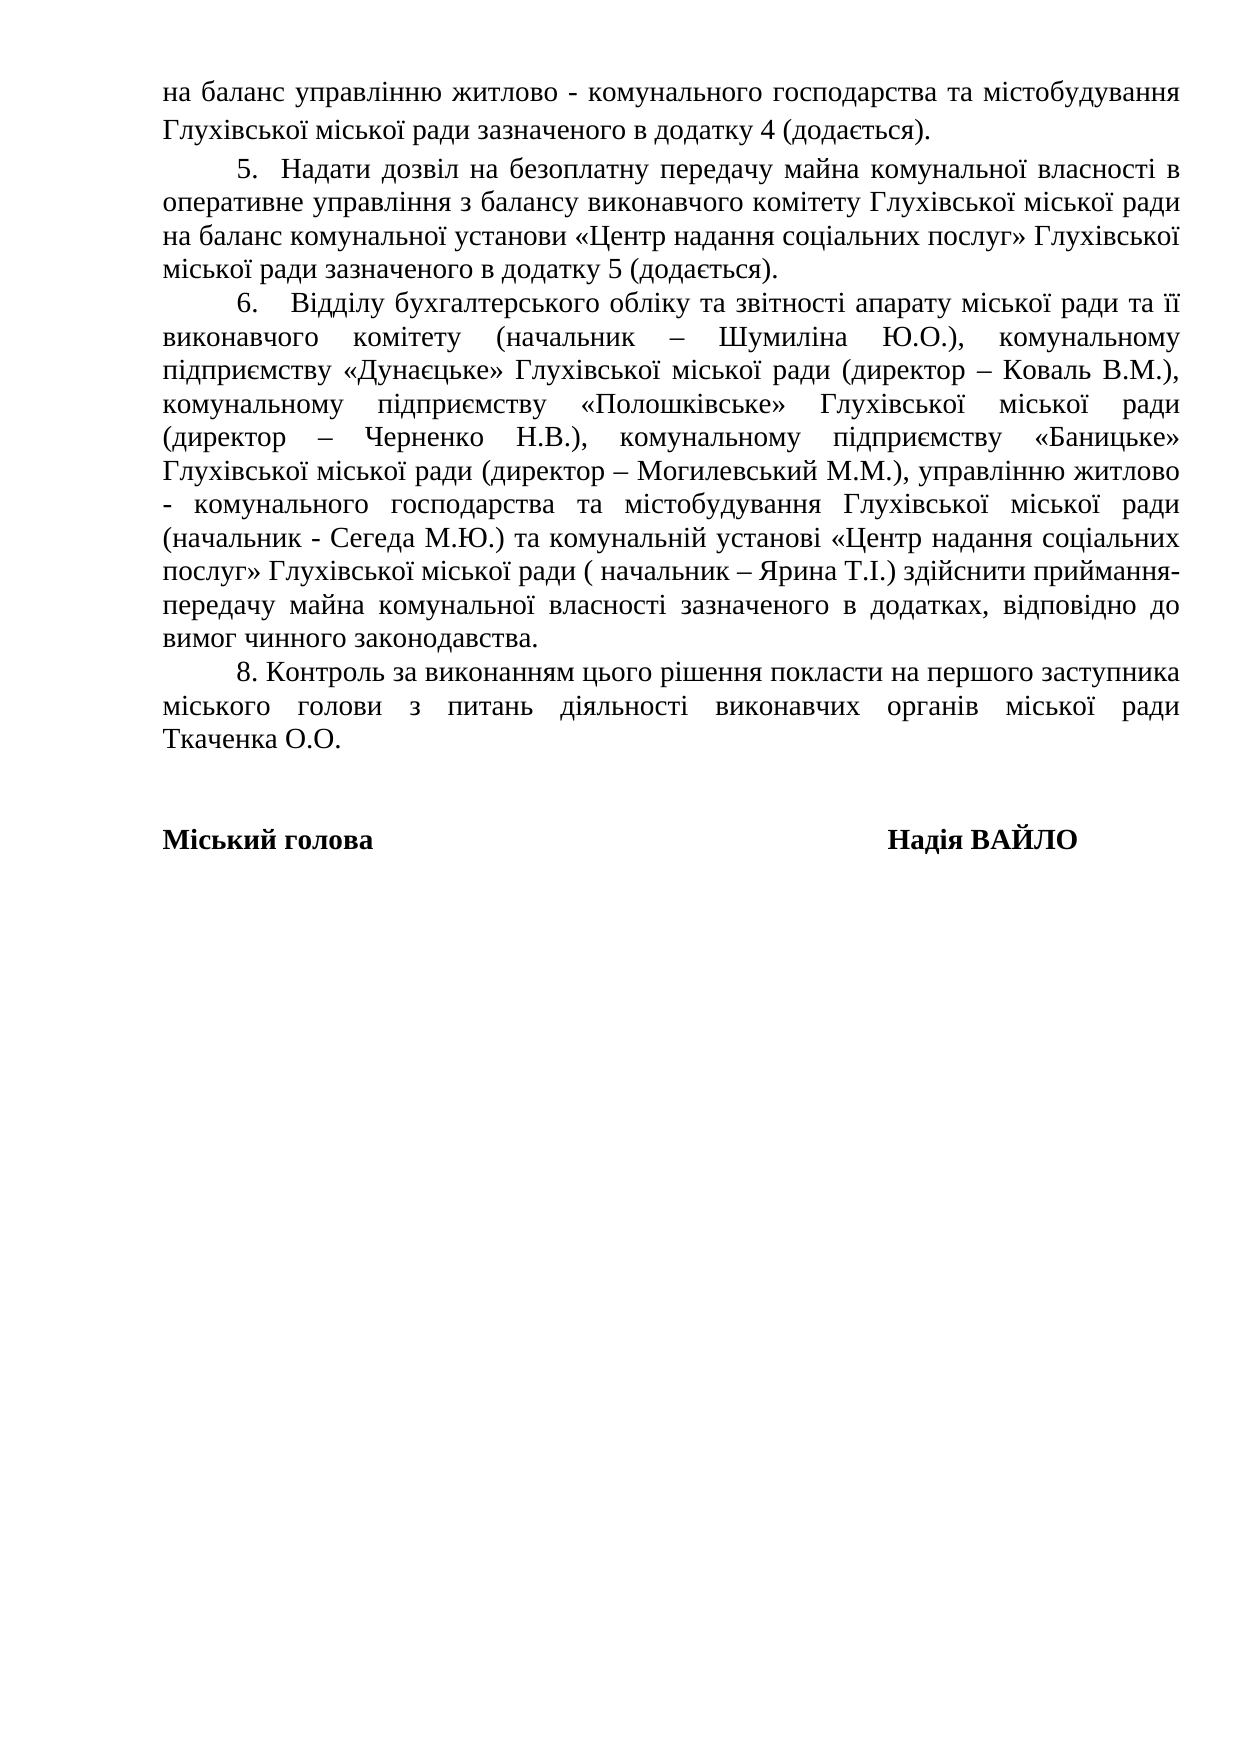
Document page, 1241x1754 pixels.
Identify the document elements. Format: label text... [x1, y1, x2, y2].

list Надати дозвіл на безоплатну передачу майна комунальної власності в оперативне управління з балансу виконавчого комітету Глухівської міської ради на баланс комунальної установи «Центр надання соціальних послуг» Глухівської міської ради зазначеного в додатку 5 (додається). [162, 151, 1181, 285]
list Відділу бухгалтерського обліку та звітності апарату міської ради та її виконавчого комітету (начальник – Шумиліна Ю.О.), комунальному підприємству «Дунаєцьке» Глухівської міської ради (директор – Коваль В.М.), комунальному підприємству «Полошківське» Глухівської міської ради (директор – Черненко Н.В.), комунальному підприємству «Баницьке» Глухівської міської ради (директор – Могилевський М.М.), управлінню житлово - комунального господарства та містобудування Глухівської міської ради (начальник - Сегеда М.Ю.) та комунальній установі «Центр надання соціальних послуг» Глухівської міської ради ( начальник – Ярина Т.І.) здійснити приймання-передачу майна комунальної власності зазначеного в додатках, відповідно до вимог чинного законодавства. [162, 285, 1181, 654]
text 8. Контроль за виконанням цього рішення покласти на першого заступника міського голови з питань діяльності виконавчих органів міської ради Ткаченка О.О. [162, 654, 1181, 755]
text Міський голова Надія ВАЙЛО [162, 822, 1181, 855]
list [162, 74, 1181, 146]
